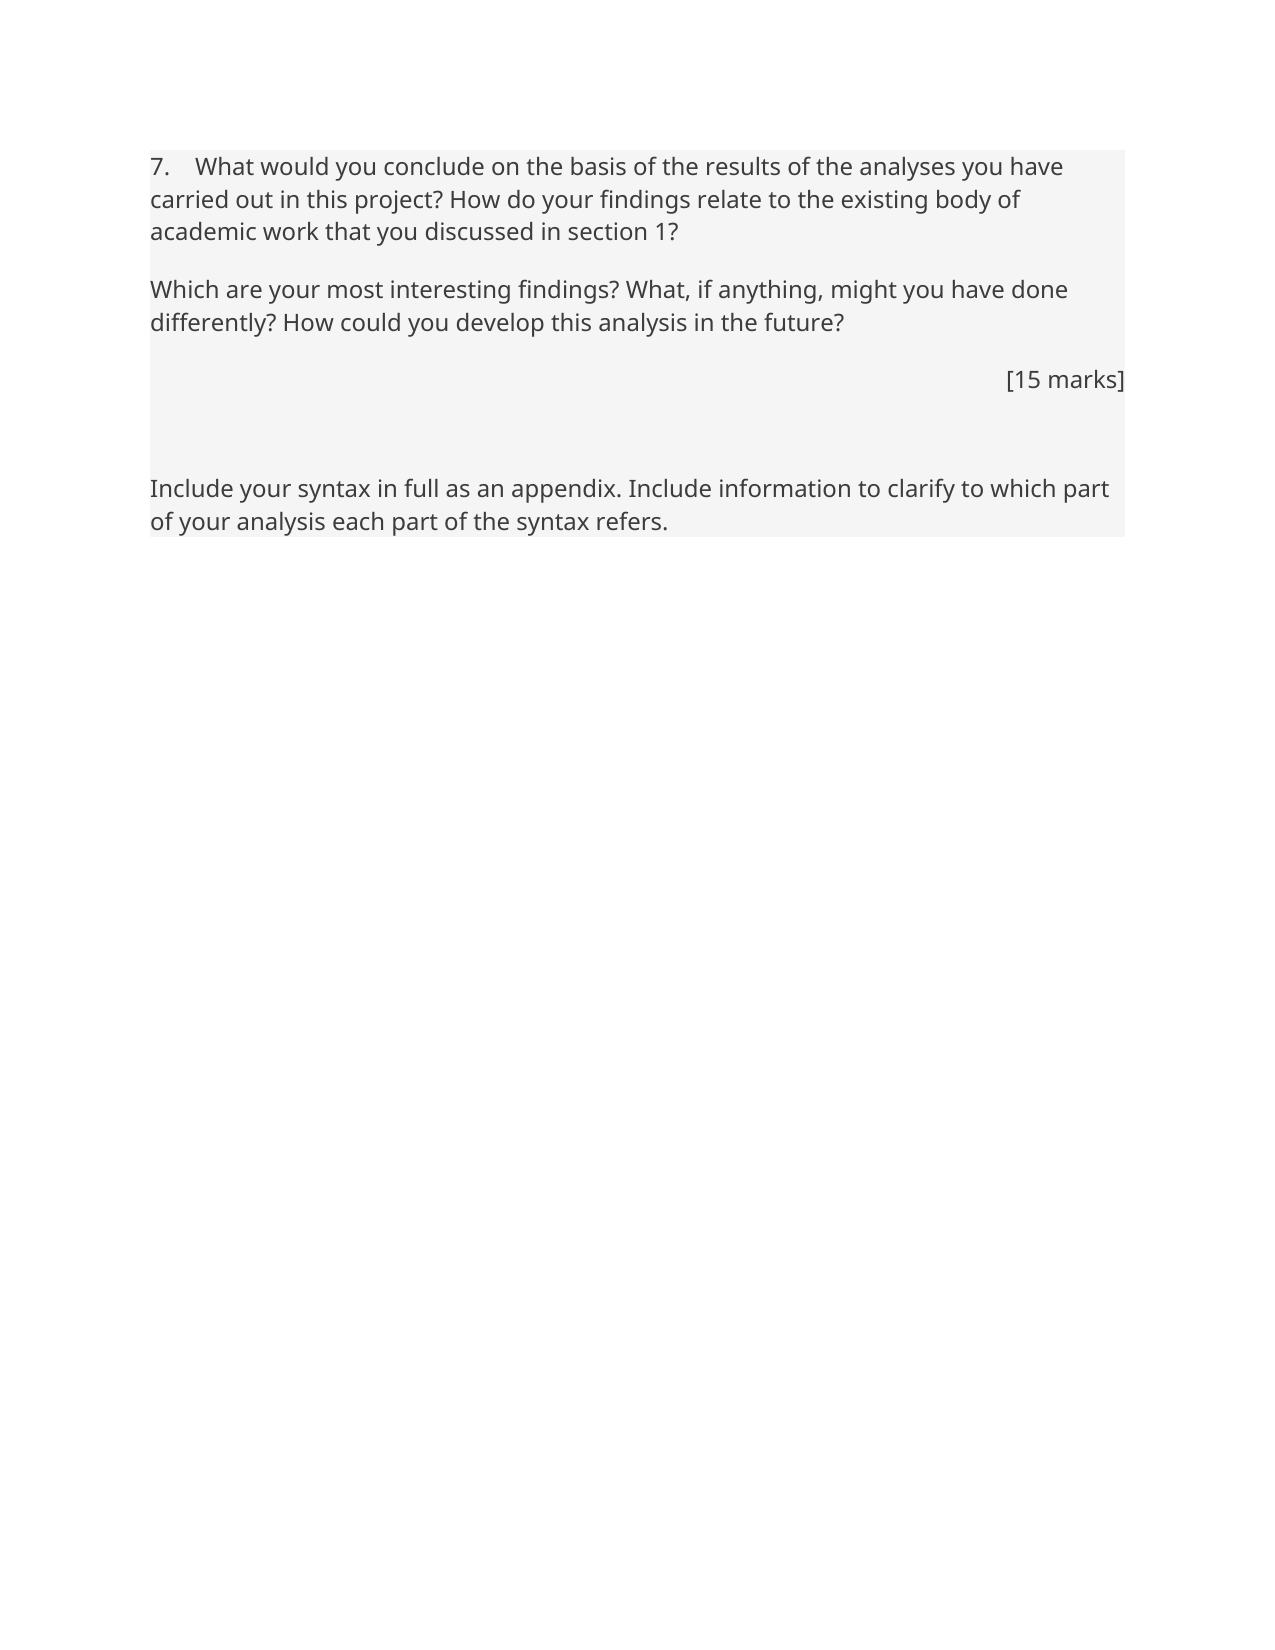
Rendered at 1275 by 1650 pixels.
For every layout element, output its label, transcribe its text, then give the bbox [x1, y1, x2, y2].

text Include your syntax in full as an appendix. Include information to clarify to which part of your analysis each part of the syntax refers. [150, 472, 1125, 537]
text 7. What would you conclude on the basis of the results of the analyses you have carried out in this project? How do your findings relate to the existing body of academic work that you discussed in section 1? [150, 150, 1125, 248]
text [15 marks] [150, 363, 1125, 396]
text Which are your most interesting findings? What, if anything, might you have done differently? How could you develop this analysis in the future? [150, 273, 1125, 338]
